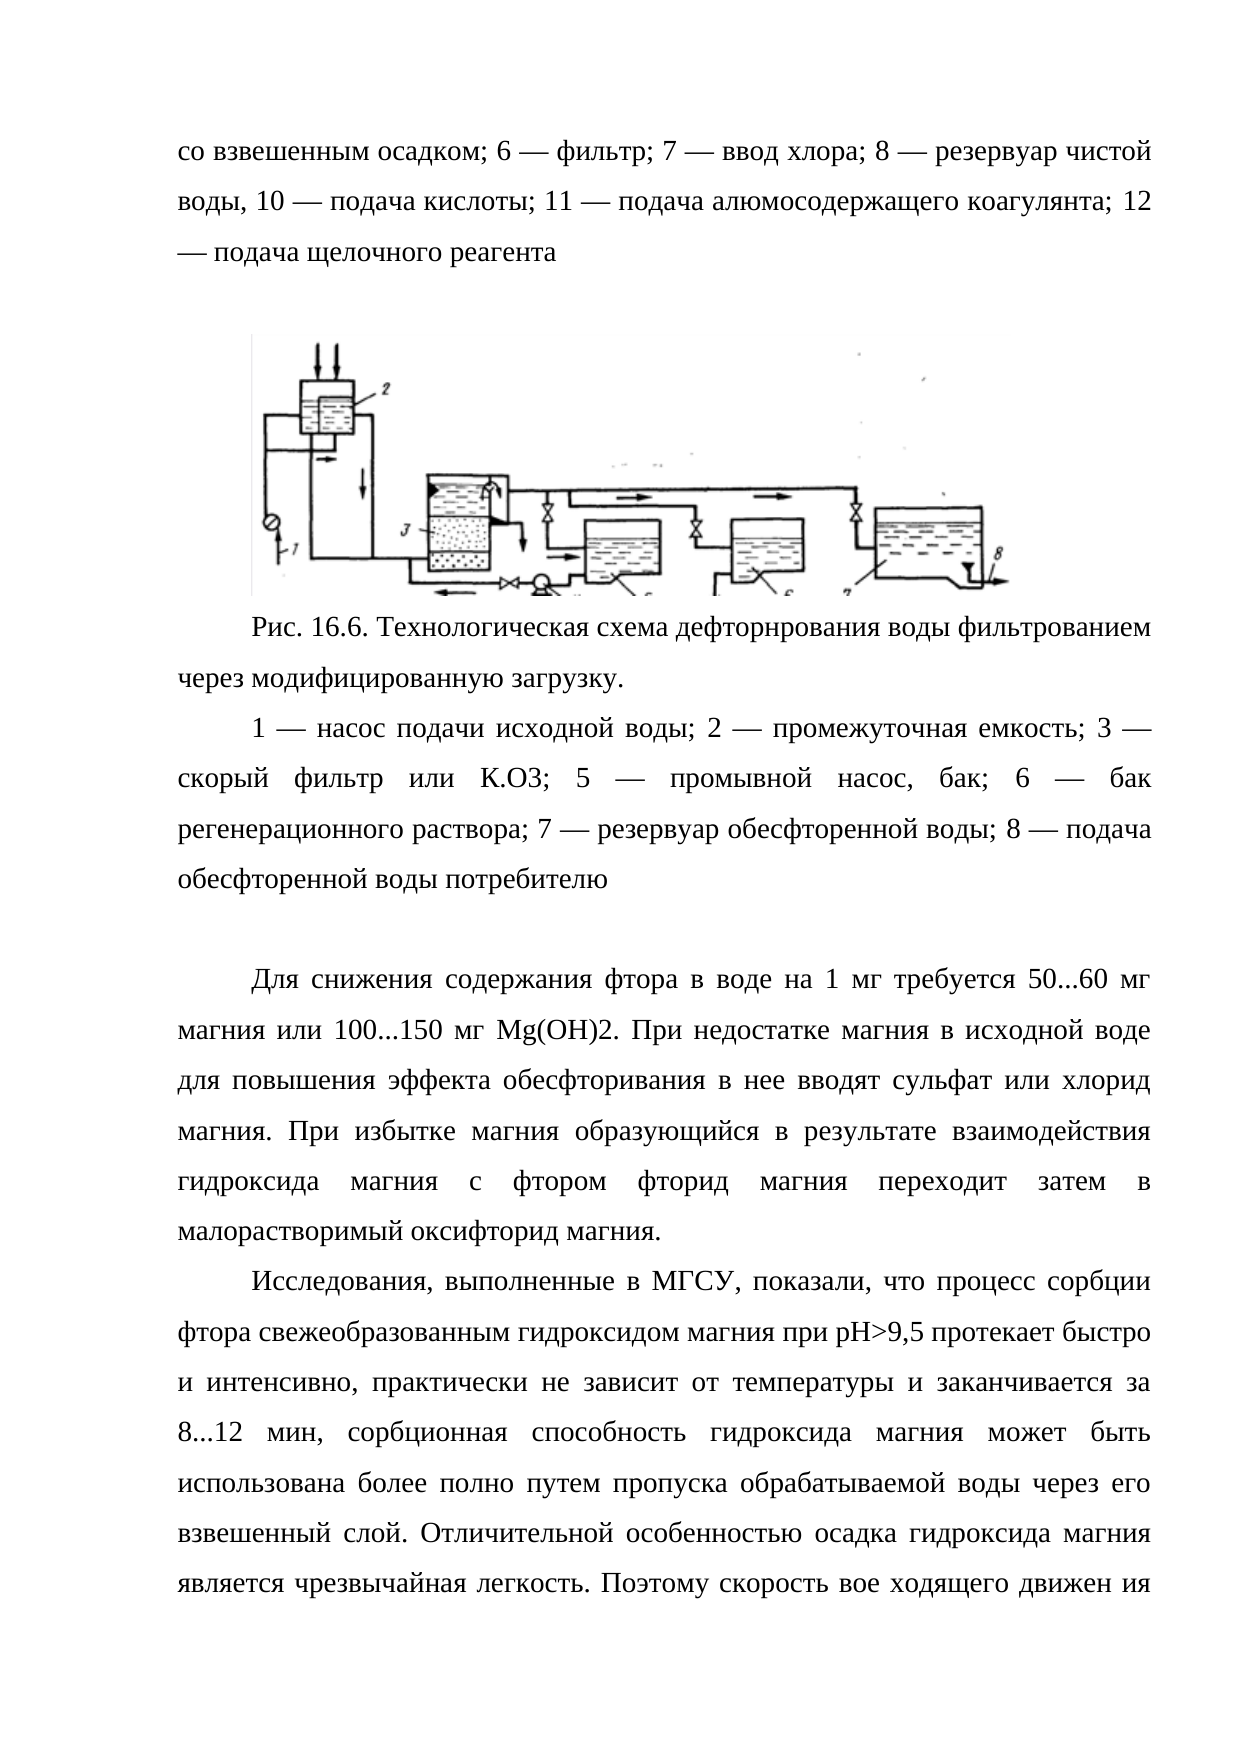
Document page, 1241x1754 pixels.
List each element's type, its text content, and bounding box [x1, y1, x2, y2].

text Рис. 16.6. Технологическая схема дефторнрования воды фильтрованием через модифицированную загрузку. [177, 609, 1152, 693]
text Для снижения содержания фтора в воде на 1 мг требуется 50...60 мг магния или 100...150 мг Mg(OH)2. При недостатке магния в исходной воде для повышения эффекта обесфторивания в нее вводят сульфат или хлорид магния. При избытке магния образующийся в результате взаимодействия гидроксида магния с фтором фторид магния переходит затем в малорастворимый оксифторид магния. [177, 962, 1152, 1247]
text 1 — насос подачи исходной воды; 2 — промежуточная емкость; 3 — скорый фильтр или К.О3; 5 — промывной насос, бак; 6 — бак регенерационного раствора; 7 — резервуар обесфторенной воды; 8 — подача обесфторенной воды потребителю [177, 710, 1152, 894]
picture [251, 334, 1011, 596]
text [177, 1263, 1152, 1599]
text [177, 133, 1152, 267]
